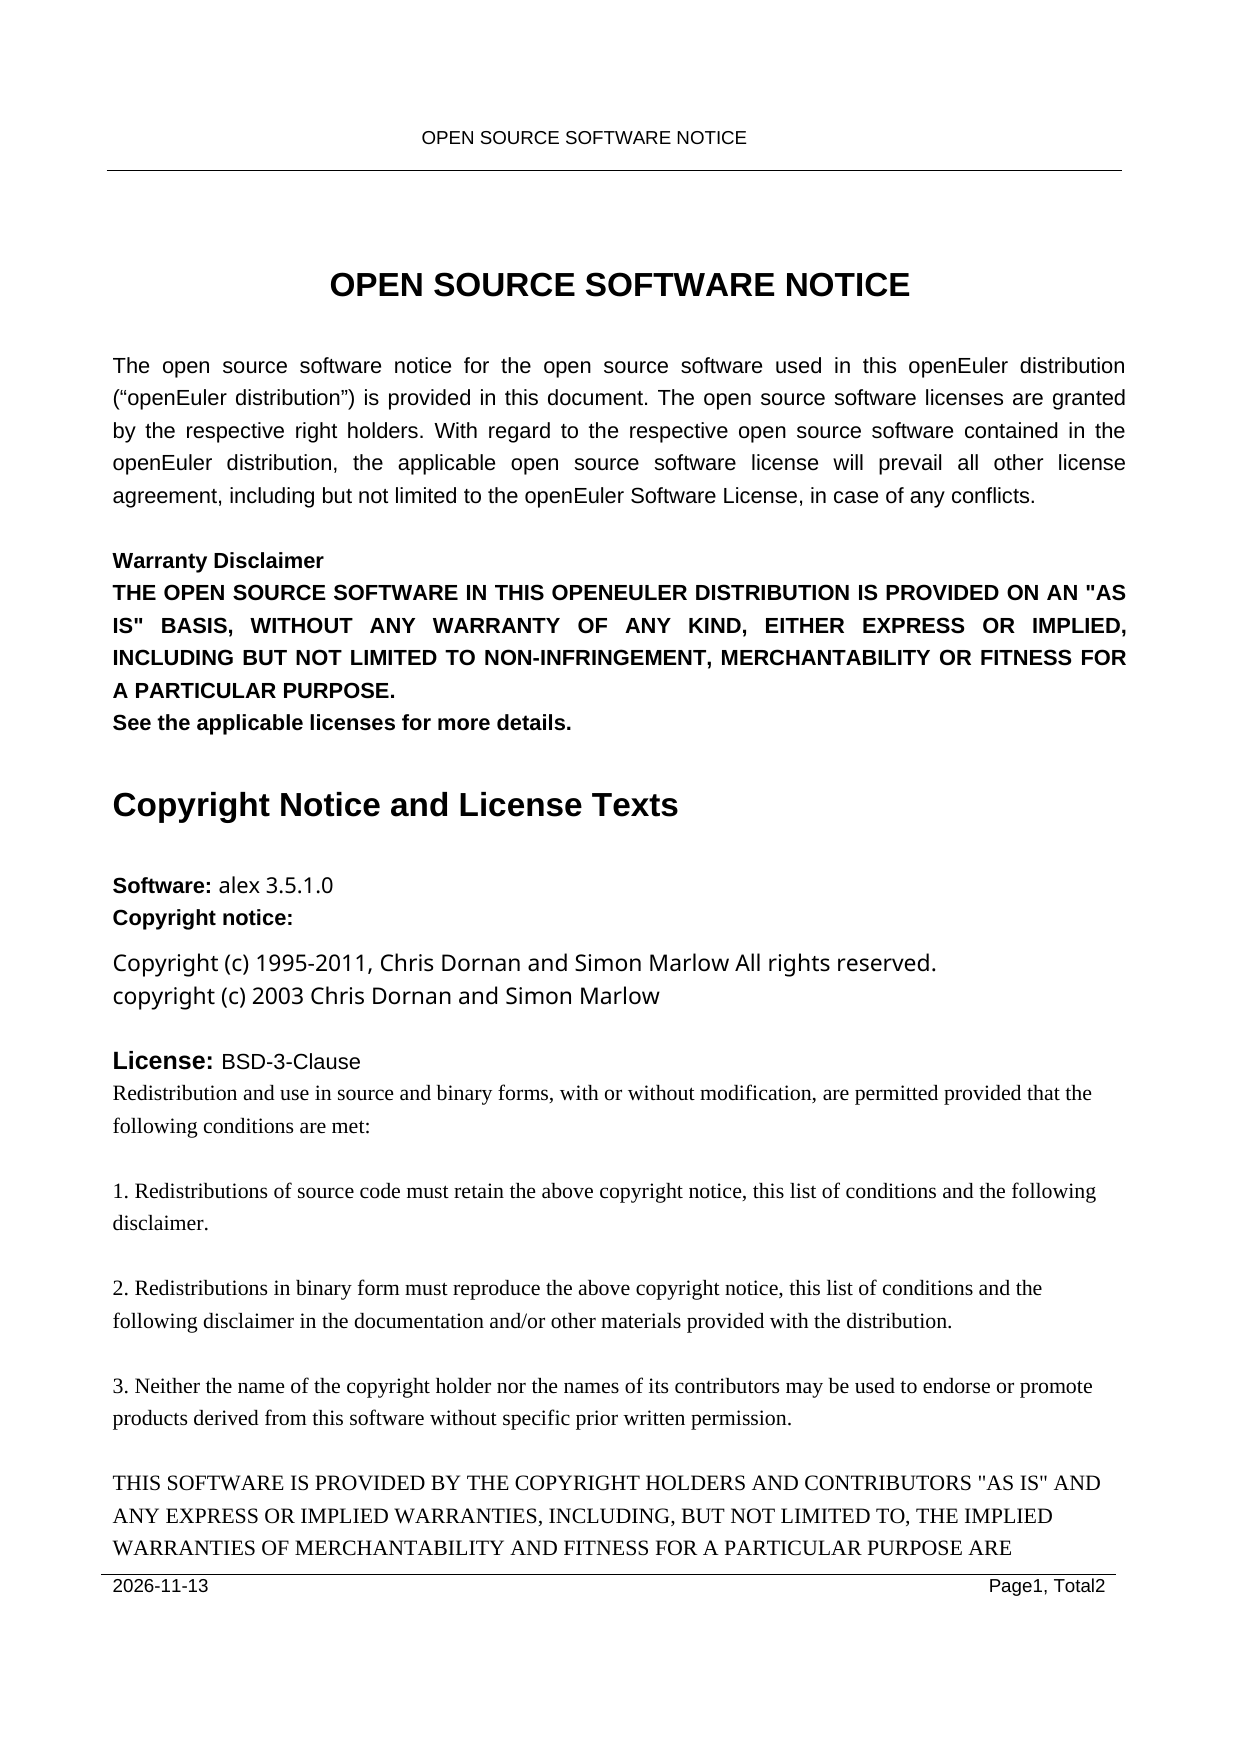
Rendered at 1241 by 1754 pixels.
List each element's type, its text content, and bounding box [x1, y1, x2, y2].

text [112, 1077, 1128, 1564]
text Warranty Disclaimer [112, 544, 1128, 576]
text License: BSD-3-Clause [112, 1044, 1128, 1077]
text OPEN SOURCE SOFTWARE NOTICE [112, 251, 1128, 316]
text The open source software notice for the open source software used in this openEuler distribution (“openEuler distribution”) is provided in this document. The open source software licenses are granted by the respective right holders. With regard to the respective open source software contained in the openEuler distribution, the applicable open source software license will prevail all other license agreement, including but not limited to the openEuler Software License, in case of any conflicts. [112, 349, 1128, 511]
text Copyright Notice and License Texts [112, 771, 1128, 836]
text Copyright notice: [112, 901, 1128, 934]
text Copyright (c) 1995-2011, Chris Dornan and Simon Marlow All rights reserved. copyright (c) 2003 Chris Dornan and Simon Marlow [112, 947, 1128, 1044]
title Software: alex 3.5.1.0 [112, 869, 1128, 901]
text THE OPEN SOURCE SOFTWARE IN THIS OPENEULER DISTRIBUTION IS PROVIDED ON AN "AS IS" BASIS, WITHOUT ANY WARRANTY OF ANY KIND, EITHER EXPRESS OR IMPLIED, INCLUDING BUT NOT LIMITED TO NON-INFRINGEMENT, MERCHANTABILITY OR FITNESS FOR A PARTICULAR PURPOSE. See the applicable licenses for more details. [112, 576, 1128, 739]
